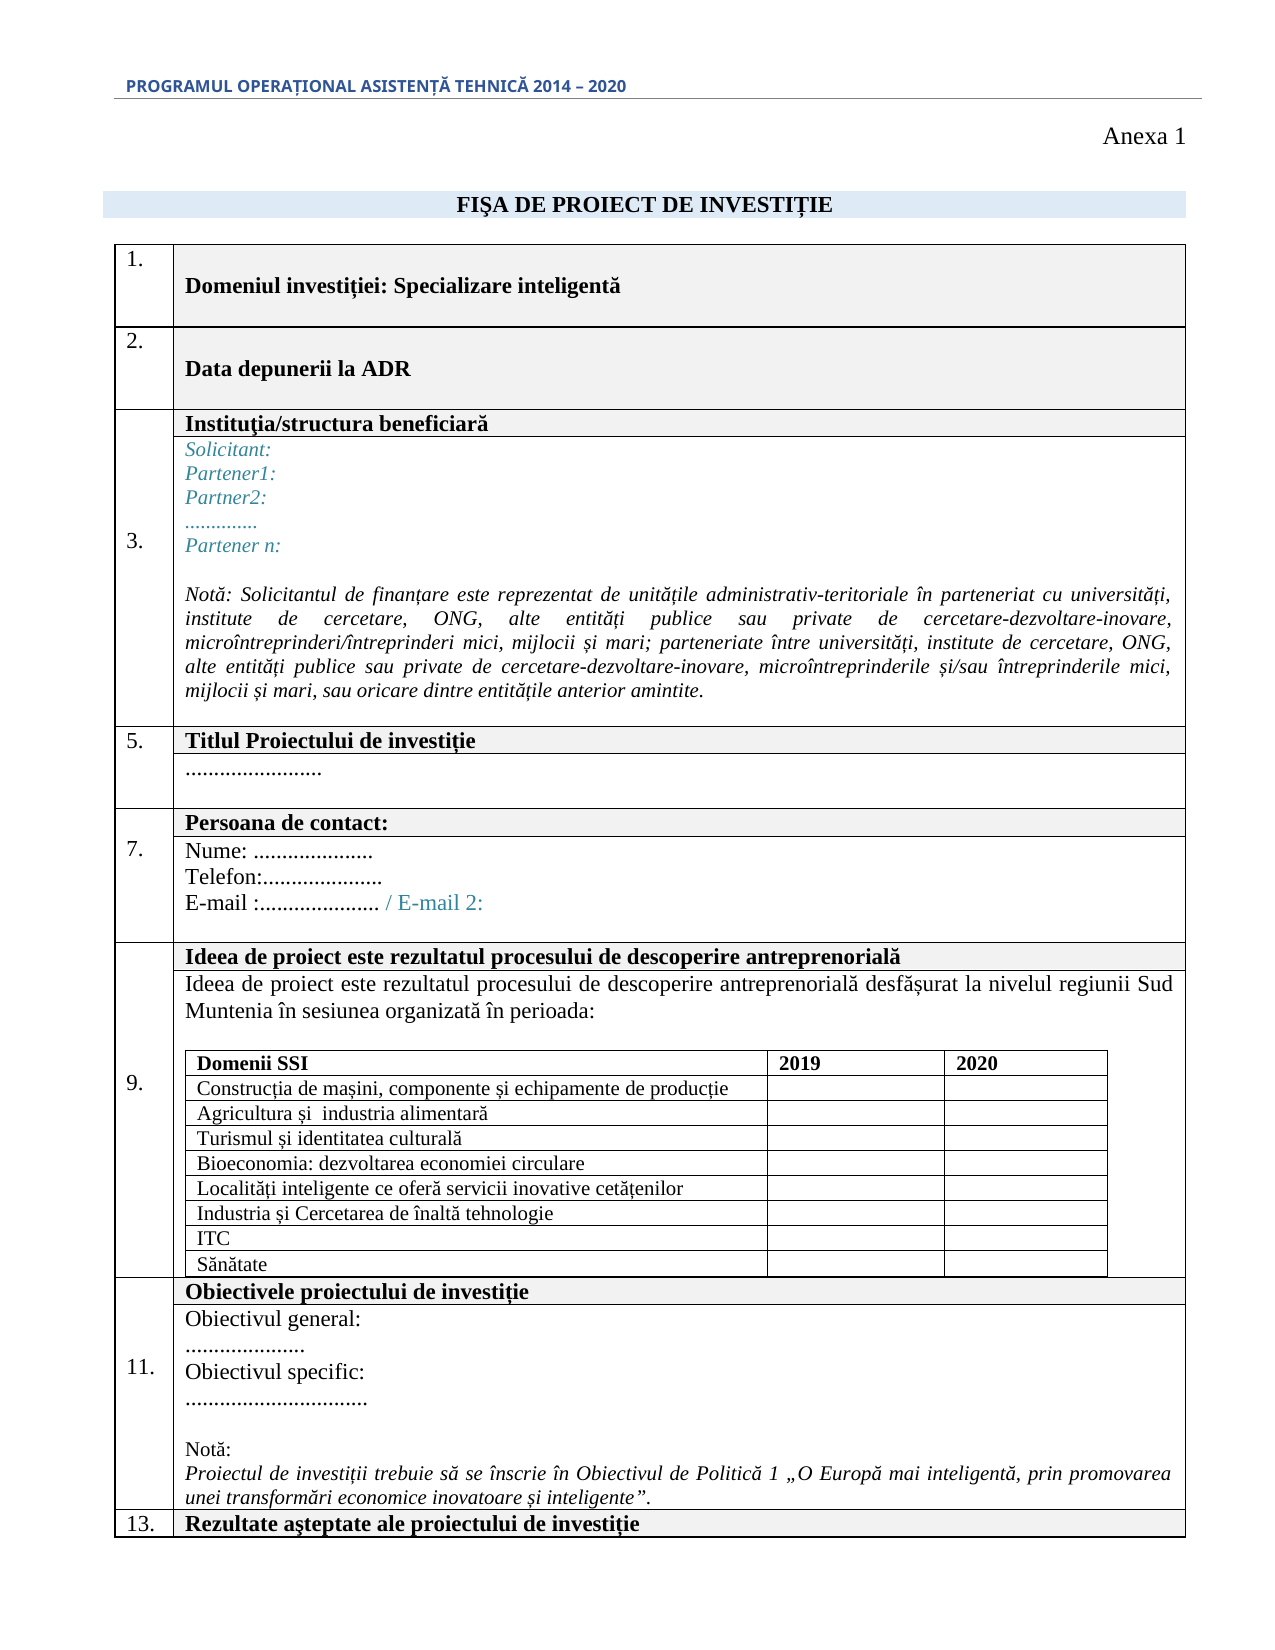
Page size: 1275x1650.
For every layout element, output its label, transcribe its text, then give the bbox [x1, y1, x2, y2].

table_cell Obiectivele proiectului de investiție [174, 1278, 1185, 1304]
table_cell [116, 943, 173, 1277]
text FIŞA DE PROIECT de investiție [103, 191, 1186, 218]
table_cell [116, 1278, 173, 1509]
table_cell Instituţia/structura beneficiară [174, 410, 1185, 436]
table_cell [116, 328, 173, 409]
table_cell Rezultate aşteptate ale proiectului de investiție [174, 1510, 1185, 1536]
table_cell Ideea de proiect este rezultatul procesului de descoperire antreprenorială desfășurat la nivelul regiunii Sud Muntenia în sesiunea organizată în perioada: [174, 971, 1185, 1277]
table_cell ........................ [174, 754, 1185, 808]
table_cell [116, 410, 173, 726]
table_cell [116, 809, 173, 942]
table_cell [116, 1510, 173, 1536]
table_header Domeniul investiției: Specializare inteligentă [174, 245, 1185, 326]
table_cell Solicitant: Partener1: Partner2: .............. Partener n: Notă: Solicitantul de finanțare este reprezentat de unitățile administrativ-teritoriale în parteneriat cu universități, institute de cercetare, ONG, alte entități publice sau private de cercetare-dezvoltare-inovare, microîntreprinderi/întreprinderi mici, mijlocii și mari; parteneriate între universități, institute de cercetare, ONG, alte entități publice sau private de cercetare-dezvoltare-inovare, microîntreprinderile și/sau întreprinderile mici, mijlocii și mari, sau oricare dintre entitățile anterior amintite. [174, 437, 1185, 726]
table_cell [116, 727, 173, 808]
table_cell Ideea de proiect este rezultatul procesului de descoperire antreprenorială [174, 943, 1185, 969]
table_cell Obiectivul general: ..................... Obiectivul specific: ................................ Notă: Proiectul de investiții trebuie să se înscrie în Obiectivul de Politică 1 „O Europă mai inteligentă, prin promovarea unei transformări economice inovatoare și inteligente”. [174, 1305, 1185, 1509]
table_cell Persoana de contact: [174, 809, 1185, 836]
table_cell Nume: ..................... Telefon:..................... E-mail :..................... / E-mail 2: [174, 837, 1185, 942]
table_header [116, 245, 173, 326]
table_cell Data depunerii la ADR [174, 328, 1185, 409]
table_cell Titlul Proiectului de investiție [174, 727, 1185, 753]
